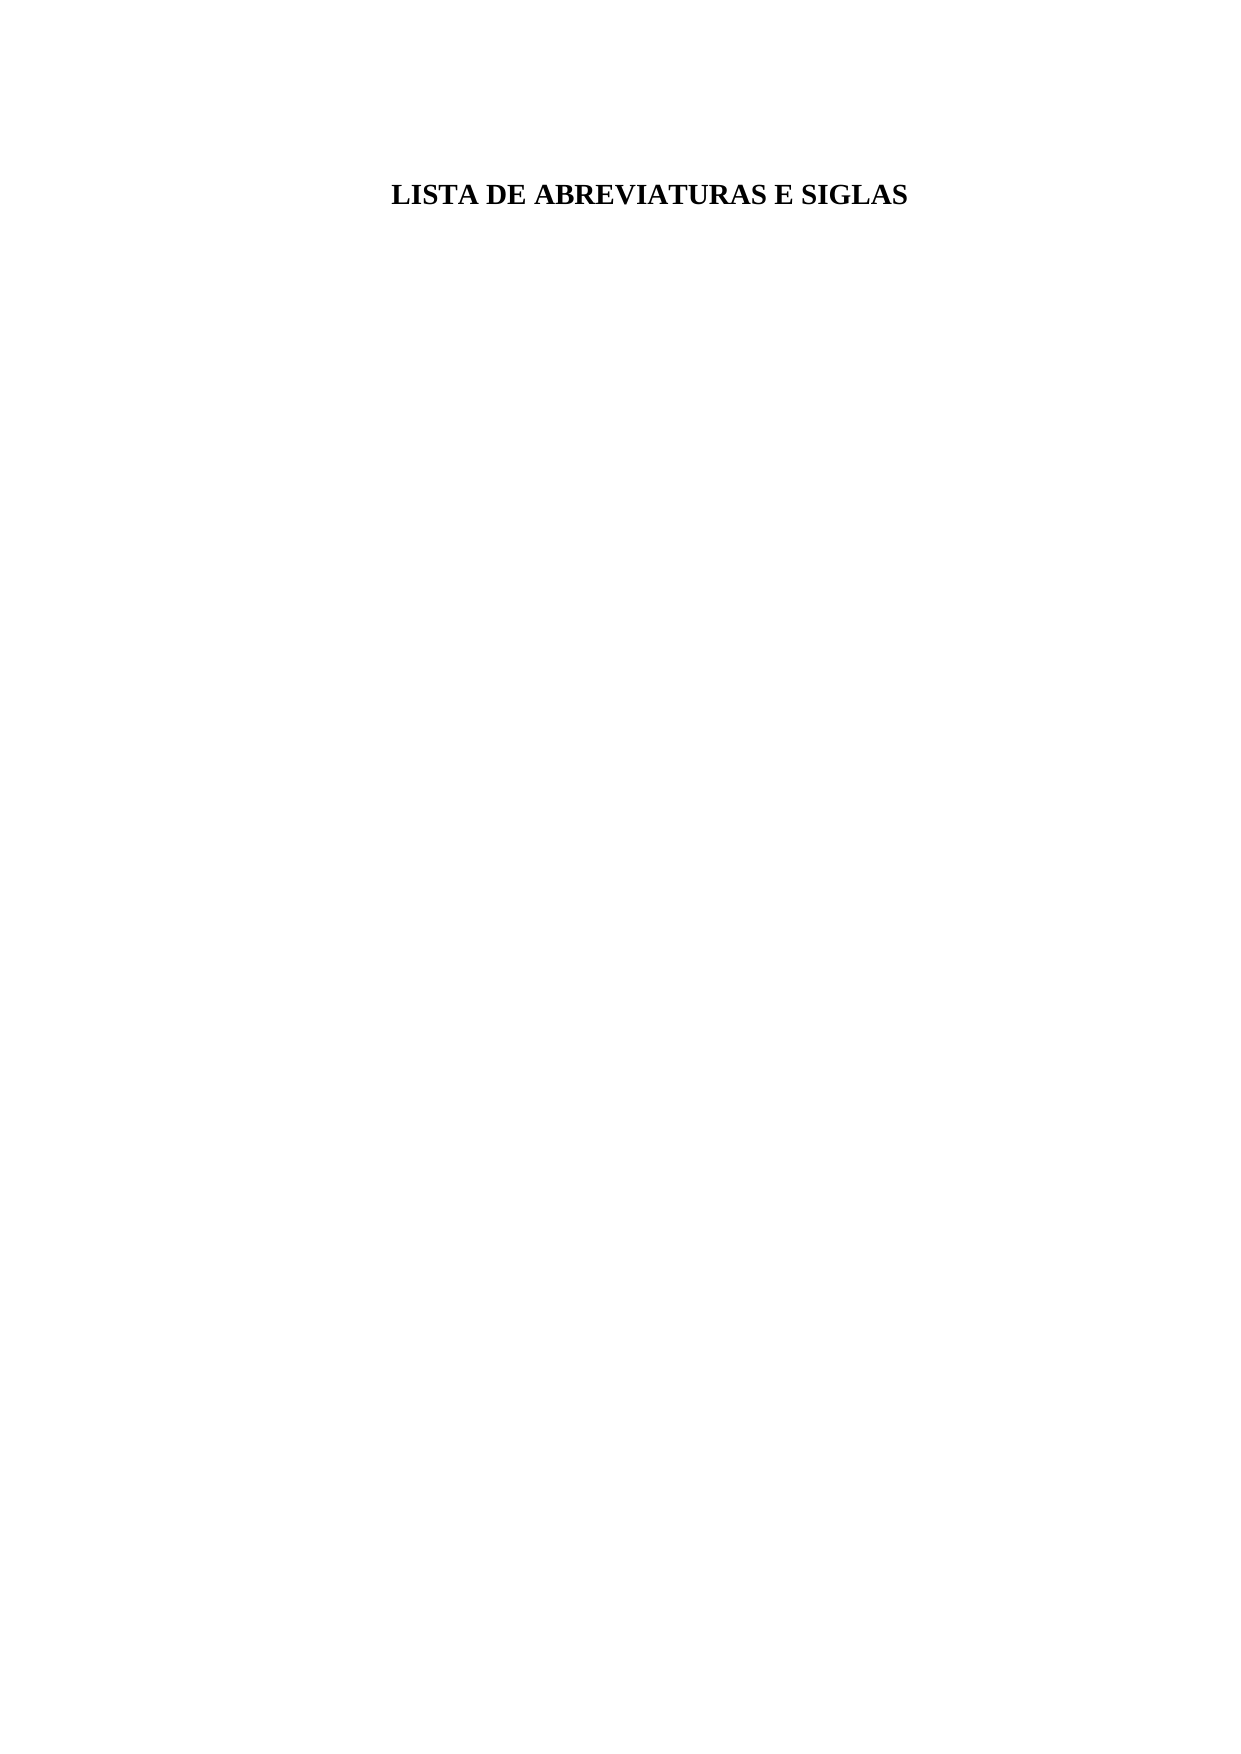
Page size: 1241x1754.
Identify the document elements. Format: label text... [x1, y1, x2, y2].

text LISTA DE ABREVIATURAS E SIGLAS [177, 177, 1122, 211]
